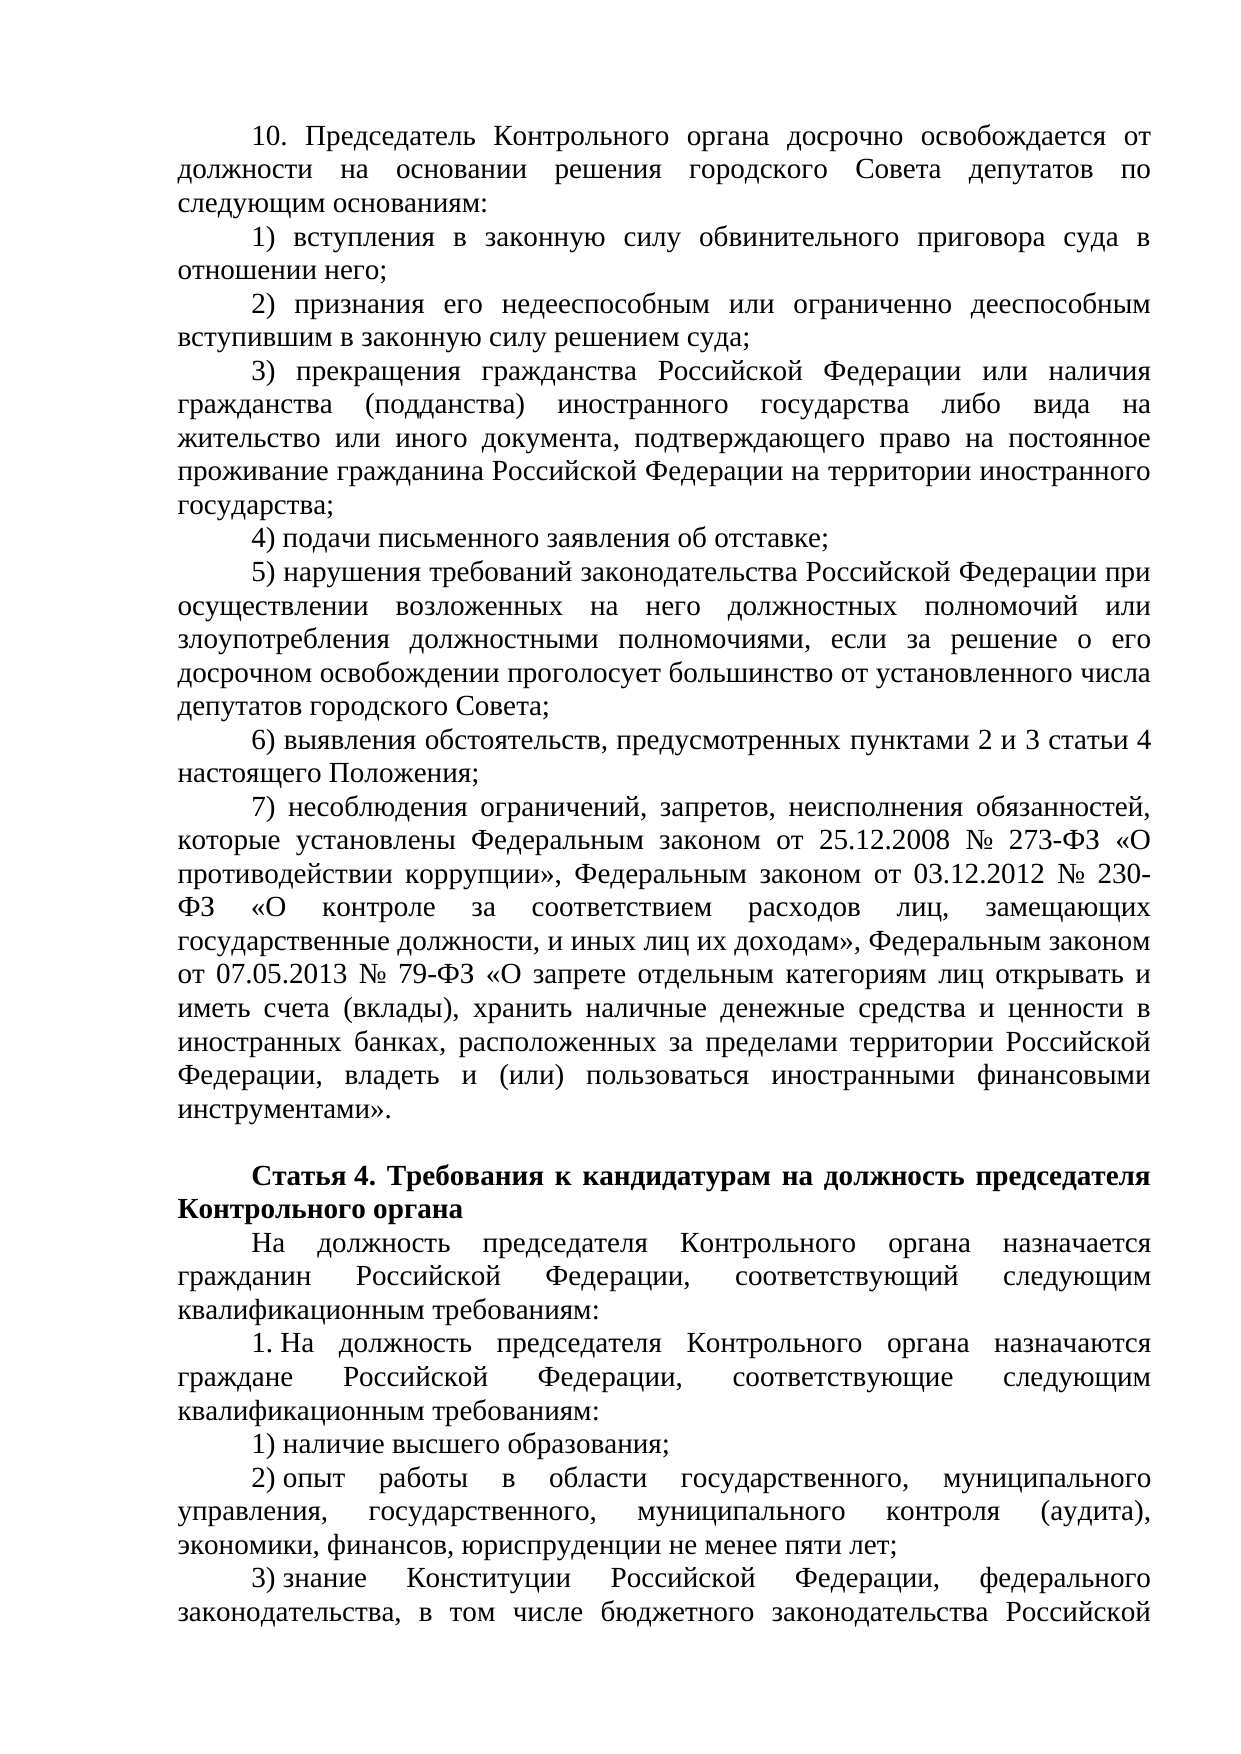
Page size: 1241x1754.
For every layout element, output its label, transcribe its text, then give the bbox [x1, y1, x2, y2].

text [177, 1560, 1152, 1627]
text 7) несоблюдения ограничений, запретов, неисполнения обязанностей, которые установлены Федеральным законом от 25.12.2008 № 273-ФЗ «О противодействии коррупции», Федеральным законом от 03.12.2012 № 230-ФЗ «О контроле за соответствием расходов лиц, замещающих государственные должности, и иных лиц их доходам», Федеральным законом от 07.05.2013 № 79-ФЗ «О запрете отдельным категориям лиц открывать и иметь счета (вклады), хранить наличные денежные средства и ценности в иностранных банках, расположенных за пределами территории Российской Федерации, владеть и (или) пользоваться иностранными финансовыми инструментами». [177, 789, 1152, 1124]
text 1. На должность председателя Контрольного органа назначаются граждане Российской Федерации, соответствующие следующим квалификационным требованиям: [177, 1326, 1152, 1426]
text 2) признания его недееспособным или ограниченно дееспособным вступившим в законную силу решением суда; [177, 286, 1152, 353]
text 4) подачи письменного заявления об отставке; [177, 521, 1152, 554]
text 1) вступления в законную силу обвинительного приговора суда в отношении него; [177, 219, 1152, 286]
text 2) опыт работы в области государственного, муниципального управления, государственного, муниципального контроля (аудита), экономики, финансов, юриспруденции не менее пяти лет; [177, 1460, 1152, 1560]
text 1) наличие высшего образования; [177, 1426, 1152, 1460]
text На должность председателя Контрольного органа назначается гражданин Российской Федерации, соответствующий следующим квалификационным требованиям: [177, 1225, 1152, 1326]
text 5) нарушения требований законодательства Российской Федерации при осуществлении возложенных на него должностных полномочий или злоупотребления должностными полномочиями, если за решение о его досрочном освобождении проголосует большинство от установленного числа депутатов городского Совета; [177, 554, 1152, 722]
title Статья 4. Требования к кандидатурам на должность председателя Контрольного органа [177, 1158, 1152, 1225]
text 3) прекращения гражданства Российской Федерации или наличия гражданства (подданства) иностранного государства либо вида на жительство или иного документа, подтверждающего право на постоянное проживание гражданина Российской Федерации на территории иностранного государства; [177, 353, 1152, 521]
text 6) выявления обстоятельств, предусмотренных пунктами 2 и 3 статьи 4 настоящего Положения; [177, 722, 1152, 789]
text 10. Председатель Контрольного органа досрочно освобождается от должности на основании решения городского Совета депутатов по следующим основаниям: [177, 118, 1152, 219]
